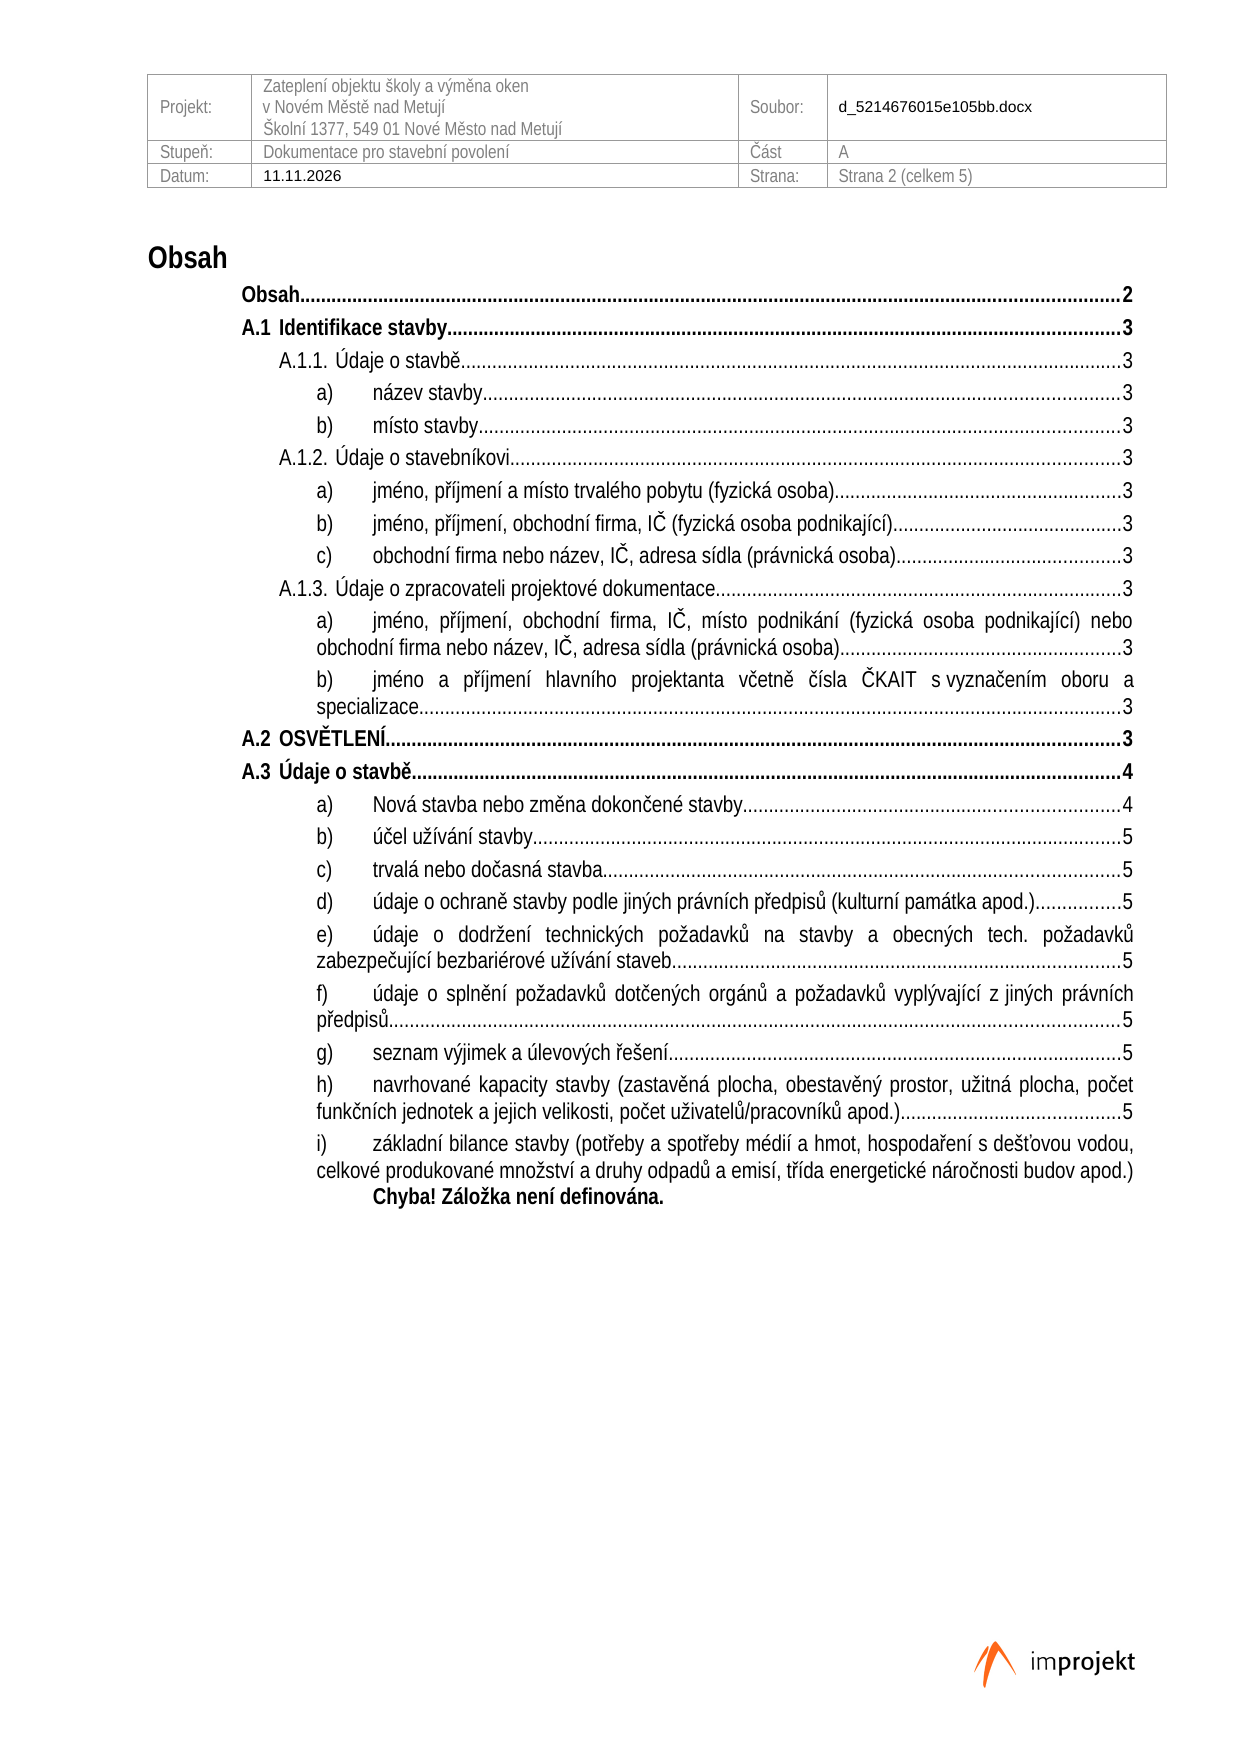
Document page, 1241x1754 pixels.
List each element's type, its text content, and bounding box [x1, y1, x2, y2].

text d) údaje o ochraně stavby podle jiných právních předpisů (kulturní památka apod.) 5 [316, 888, 1134, 915]
text a) Nová stavba nebo změna dokončené stavby 4 [316, 791, 1134, 817]
text b) účel užívání stavby 5 [316, 823, 1134, 849]
text Obsah 2 [241, 281, 1134, 308]
text e) údaje o dodržení technických požadavků na stavby a obecných tech. požadavků zabezpečující bezbariérové užívání staveb 5 [316, 921, 1134, 974]
text a) jméno, příjmení, obchodní firma, IČ, místo podnikání (fyzická osoba podnikající) nebo obchodní firma nebo název, IČ, adresa sídla (právnická osoba) 3 [316, 607, 1134, 660]
text a) jméno, příjmení a místo trvalého pobytu (fyzická osoba) 3 [316, 477, 1134, 503]
text A.1.2. Údaje o stavebníkovi 3 [279, 444, 1134, 471]
text c) obchodní firma nebo název, IČ, adresa sídla (právnická osoba) 3 [316, 542, 1134, 568]
picture [972, 1639, 1137, 1689]
text A.1.3. Údaje o zpracovateli projektové dokumentace 3 [279, 575, 1134, 601]
text a) název stavby 3 [316, 379, 1134, 406]
text f) údaje o splnění požadavků dotčených orgánů a požadavků vyplývající z jiných právních předpisů 5 [316, 980, 1134, 1033]
text h) navrhované kapacity stavby (zastavěná plocha, obestavěný prostor, užitná plocha, počet funkčních jednotek a jejich velikosti, počet uživatelů/pracovníků apod.) 5 [316, 1071, 1134, 1124]
text b) jméno, příjmení, obchodní firma, IČ (fyzická osoba podnikající) 3 [316, 509, 1134, 536]
subtitle Obsah [148, 239, 1134, 275]
text i) základní bilance stavby (potřeby a spotřeby médií a hmot, hospodaření s dešťovou vodou, celkové produkované množství a druhy odpadů a emisí, třída energetické náročnosti budov apod.) Chyba! Záložka není definována. [316, 1130, 1134, 1209]
text b) místo stavby 3 [316, 412, 1134, 438]
text c) trvalá nebo dočasná stavba 5 [316, 856, 1134, 882]
text b) jméno a příjmení hlavního projektanta včetně čísla ČKAIT s vyznačením oboru a specializace 3 [316, 666, 1134, 719]
text A.2 OSVĚTLENÍ 3 [241, 725, 1134, 752]
text A.1 Identifikace stavby 3 [241, 314, 1134, 340]
text A.1.1. Údaje o stavbě 3 [279, 347, 1134, 373]
text g) seznam výjimek a úlevových řešení 5 [316, 1039, 1134, 1065]
text A.3 Údaje o stavbě 4 [241, 758, 1134, 784]
